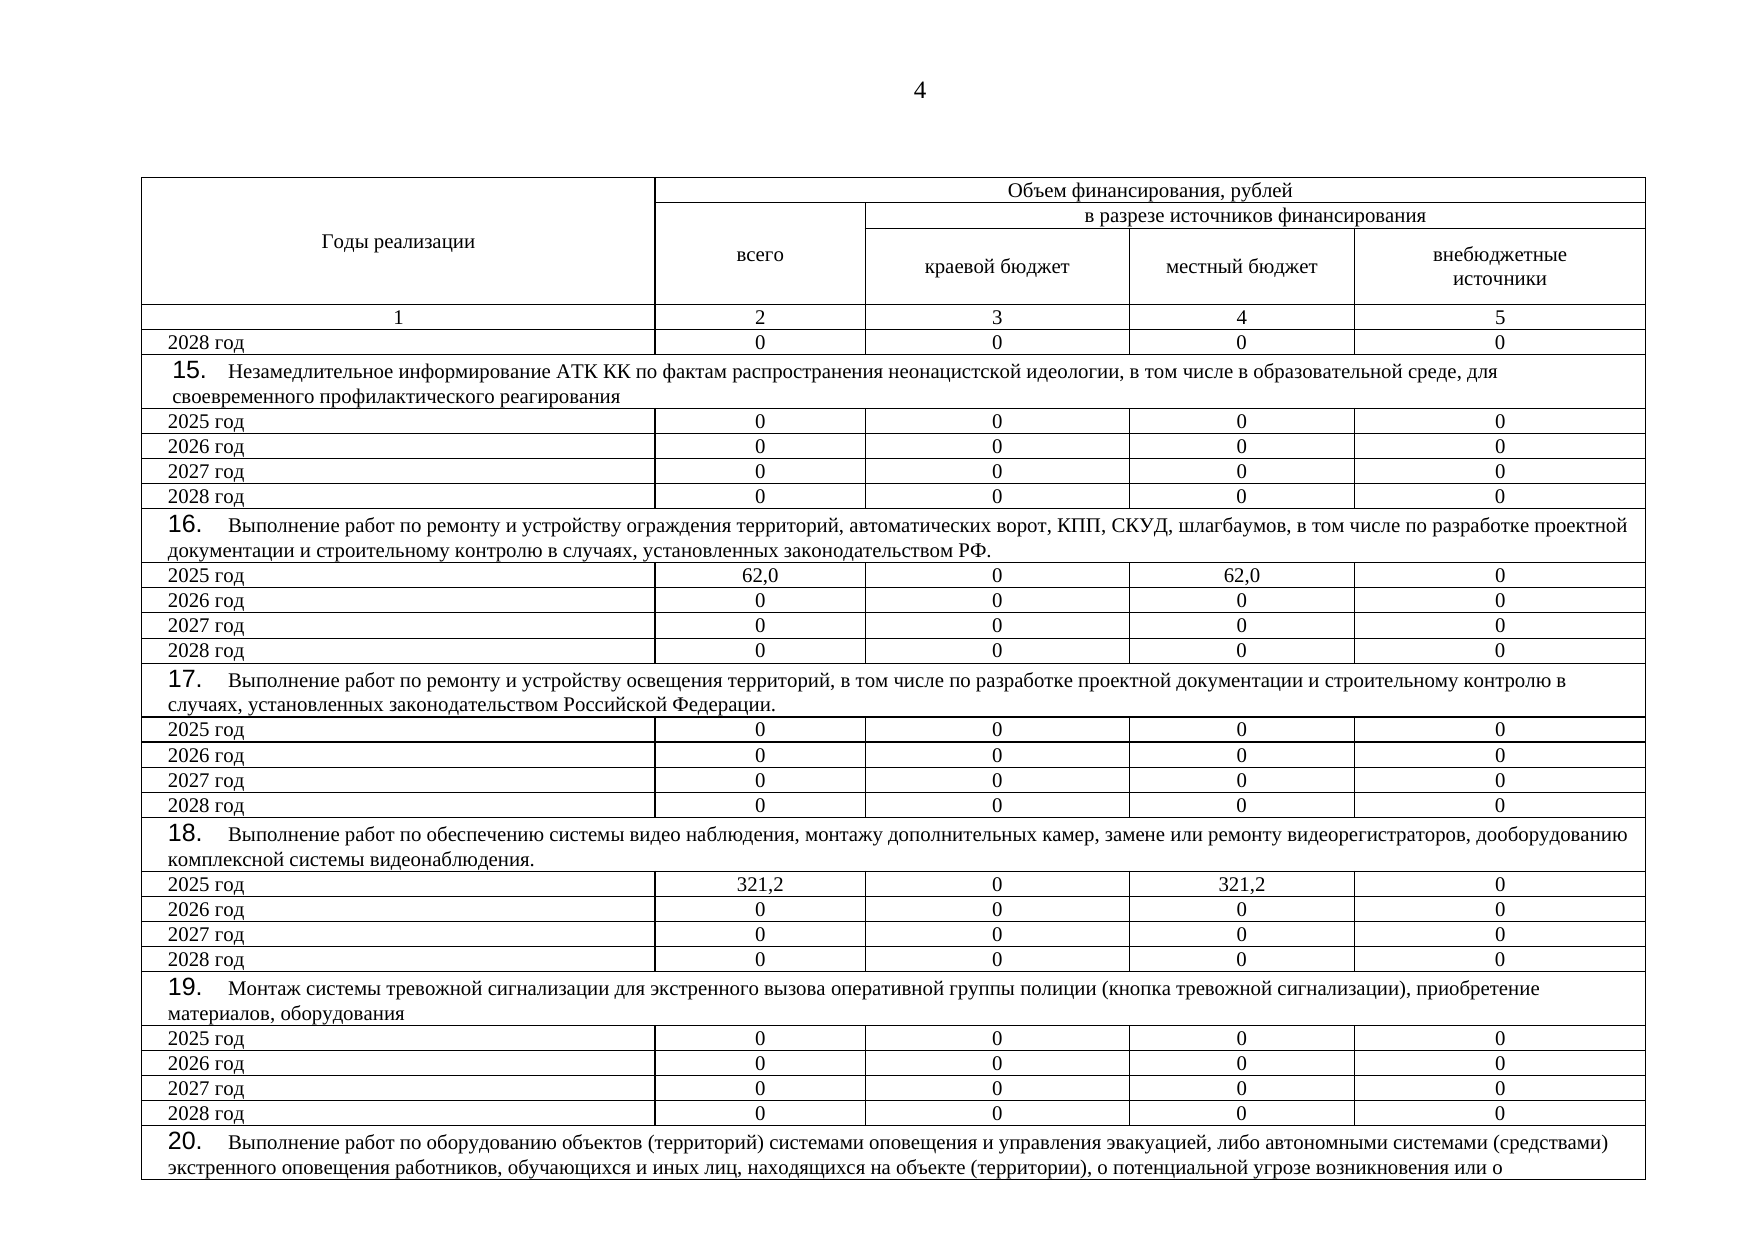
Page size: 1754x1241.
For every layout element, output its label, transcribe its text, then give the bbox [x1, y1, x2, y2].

table_cell 0 [866, 947, 1129, 971]
table_cell 2027 год [142, 459, 654, 483]
table_cell 2026 год [142, 1051, 654, 1075]
table_cell 0 [1130, 922, 1354, 946]
table_cell 0 [656, 1026, 865, 1050]
table_cell Выполнение работ по ремонту и устройству освещения территорий, в том числе по разработке проектной документации и строительному контролю в случаях, установленных законодательством Российской Федерации. [142, 664, 1645, 716]
table_cell 2028 год [142, 947, 654, 971]
table_cell 0 [1355, 563, 1645, 587]
table_cell 2025 год [142, 563, 654, 587]
table_cell 1 [142, 305, 654, 329]
table_cell 2027 год [142, 768, 654, 792]
table_cell 2025 год [142, 1026, 654, 1050]
table_cell 2026 год [142, 743, 654, 767]
table_cell 0 [656, 1076, 865, 1100]
table_cell 0 [1355, 330, 1645, 354]
table_cell 0 [866, 1026, 1129, 1050]
table_cell 0 [656, 1051, 865, 1075]
table_cell 5 [1355, 305, 1645, 329]
table_cell 0 [1355, 1101, 1645, 1125]
table_cell 4 [1130, 305, 1354, 329]
table_cell 0 [1130, 459, 1354, 483]
table_cell 0 [1355, 409, 1645, 433]
table_cell 0 [866, 872, 1129, 896]
table_cell 0 [1355, 459, 1645, 483]
table_cell 0 [866, 409, 1129, 433]
table_cell местный бюджет [1130, 229, 1354, 304]
table_cell 2026 год [142, 897, 654, 921]
table_cell 0 [866, 639, 1129, 662]
table_cell 0 [866, 459, 1129, 483]
table_cell всего [656, 203, 865, 304]
table_cell 3 [866, 305, 1129, 329]
table_cell 0 [656, 409, 865, 433]
table_cell 0 [1130, 768, 1354, 792]
table_cell внебюджетные источники [1355, 229, 1645, 304]
table_cell 0 [866, 1101, 1129, 1125]
table_cell Монтаж системы тревожной сигнализации для экстренного вызова оперативной группы полиции (кнопка тревожной сигнализации), приобретение материалов, оборудования [142, 972, 1645, 1025]
table_cell 321,2 [1130, 872, 1354, 896]
table_cell 2028 год [142, 639, 654, 662]
table_cell 0 [1130, 409, 1354, 433]
table_cell 0 [656, 922, 865, 946]
table_cell 2 [656, 305, 865, 329]
table_cell 0 [866, 718, 1129, 741]
table_cell 2027 год [142, 613, 654, 637]
table_cell 62,0 [656, 563, 865, 587]
table_cell 0 [866, 613, 1129, 637]
table_cell 0 [656, 459, 865, 483]
table_cell 0 [866, 768, 1129, 792]
table_cell 0 [1355, 613, 1645, 637]
table_cell 0 [656, 330, 865, 354]
table_cell 0 [1130, 718, 1354, 741]
table_cell 2026 год [142, 588, 654, 612]
table_cell 0 [656, 484, 865, 508]
table_cell 0 [1355, 768, 1645, 792]
table_cell 0 [1130, 897, 1354, 921]
table_cell 0 [1355, 922, 1645, 946]
table_cell 0 [866, 484, 1129, 508]
table_cell 0 [656, 613, 865, 637]
table_cell 0 [866, 1076, 1129, 1100]
table_cell 0 [1355, 588, 1645, 612]
table_cell Незамедлительное информирование АТК КК по фактам распространения неонацистской идеологии, в том числе в образовательной среде, для своевременного профилактического реагирования [142, 355, 1645, 408]
table_cell 2027 год [142, 922, 654, 946]
table_cell 0 [866, 1051, 1129, 1075]
table_cell 62,0 [1130, 563, 1354, 587]
table_cell Выполнение работ по обеспечению системы видео наблюдения, монтажу дополнительных камер, замене или ремонту видеорегистраторов, дооборудованию комплексной системы видеонаблюдения. [142, 818, 1645, 871]
table_cell 0 [656, 639, 865, 662]
table_cell 0 [1130, 743, 1354, 767]
table_cell 0 [1130, 793, 1354, 817]
table_cell 0 [866, 743, 1129, 767]
table_cell 0 [656, 718, 865, 741]
table_cell 0 [866, 563, 1129, 587]
table_cell 0 [1355, 947, 1645, 971]
table_cell 0 [1355, 1076, 1645, 1100]
table_cell 0 [1355, 434, 1645, 458]
table_cell 0 [866, 434, 1129, 458]
table_cell 0 [866, 588, 1129, 612]
table_header Объем финансирования, рублей [656, 178, 1645, 202]
table_cell 0 [656, 434, 865, 458]
table_cell 0 [1130, 1076, 1354, 1100]
table_cell 0 [1130, 484, 1354, 508]
table_cell в разрезе источников финансирования [866, 203, 1645, 227]
table_header Годы реализации [142, 178, 654, 304]
table_cell 2025 год [142, 718, 654, 741]
table_cell 0 [1130, 588, 1354, 612]
table_cell 2028 год [142, 330, 654, 354]
table_cell 0 [656, 588, 865, 612]
table_cell 321,2 [656, 872, 865, 896]
table_cell 2028 год [142, 793, 654, 817]
table_cell 0 [866, 897, 1129, 921]
table_cell 0 [1355, 718, 1645, 741]
table_cell 2025 год [142, 872, 654, 896]
table_cell 0 [866, 922, 1129, 946]
table_cell 0 [1130, 1051, 1354, 1075]
table_cell краевой бюджет [866, 229, 1129, 304]
table_cell 0 [656, 1101, 865, 1125]
table_cell 0 [1355, 897, 1645, 921]
table_cell 0 [1355, 1026, 1645, 1050]
table_cell 0 [1355, 872, 1645, 896]
table_cell 0 [1130, 639, 1354, 662]
table_cell 0 [1130, 947, 1354, 971]
table_cell 0 [1355, 793, 1645, 817]
table_cell 0 [1355, 743, 1645, 767]
table_cell 0 [1130, 330, 1354, 354]
table_cell 0 [1355, 1051, 1645, 1075]
table_cell 0 [656, 947, 865, 971]
table_cell 0 [656, 897, 865, 921]
table_cell 0 [1355, 484, 1645, 508]
table_cell 0 [1130, 1026, 1354, 1050]
table_cell 0 [1130, 1101, 1354, 1125]
table_cell 0 [866, 793, 1129, 817]
table_cell 2025 год [142, 409, 654, 433]
table_cell 0 [656, 793, 865, 817]
table_cell 0 [866, 330, 1129, 354]
table_cell 2026 год [142, 434, 654, 458]
table_cell 2027 год [142, 1076, 654, 1100]
table_cell 0 [1130, 434, 1354, 458]
table_cell 2028 год [142, 1101, 654, 1125]
table_cell Выполнение работ по ремонту и устройству ограждения территорий, автоматических ворот, КПП, СКУД, шлагбаумов, в том числе по разработке проектной документации и строительному контролю в случаях, установленных законодательством РФ. [142, 509, 1645, 562]
table_cell 0 [1355, 639, 1645, 662]
table_cell 0 [1130, 613, 1354, 637]
table_cell 0 [656, 743, 865, 767]
table_cell 0 [656, 768, 865, 792]
table_cell 2028 год [142, 484, 654, 508]
